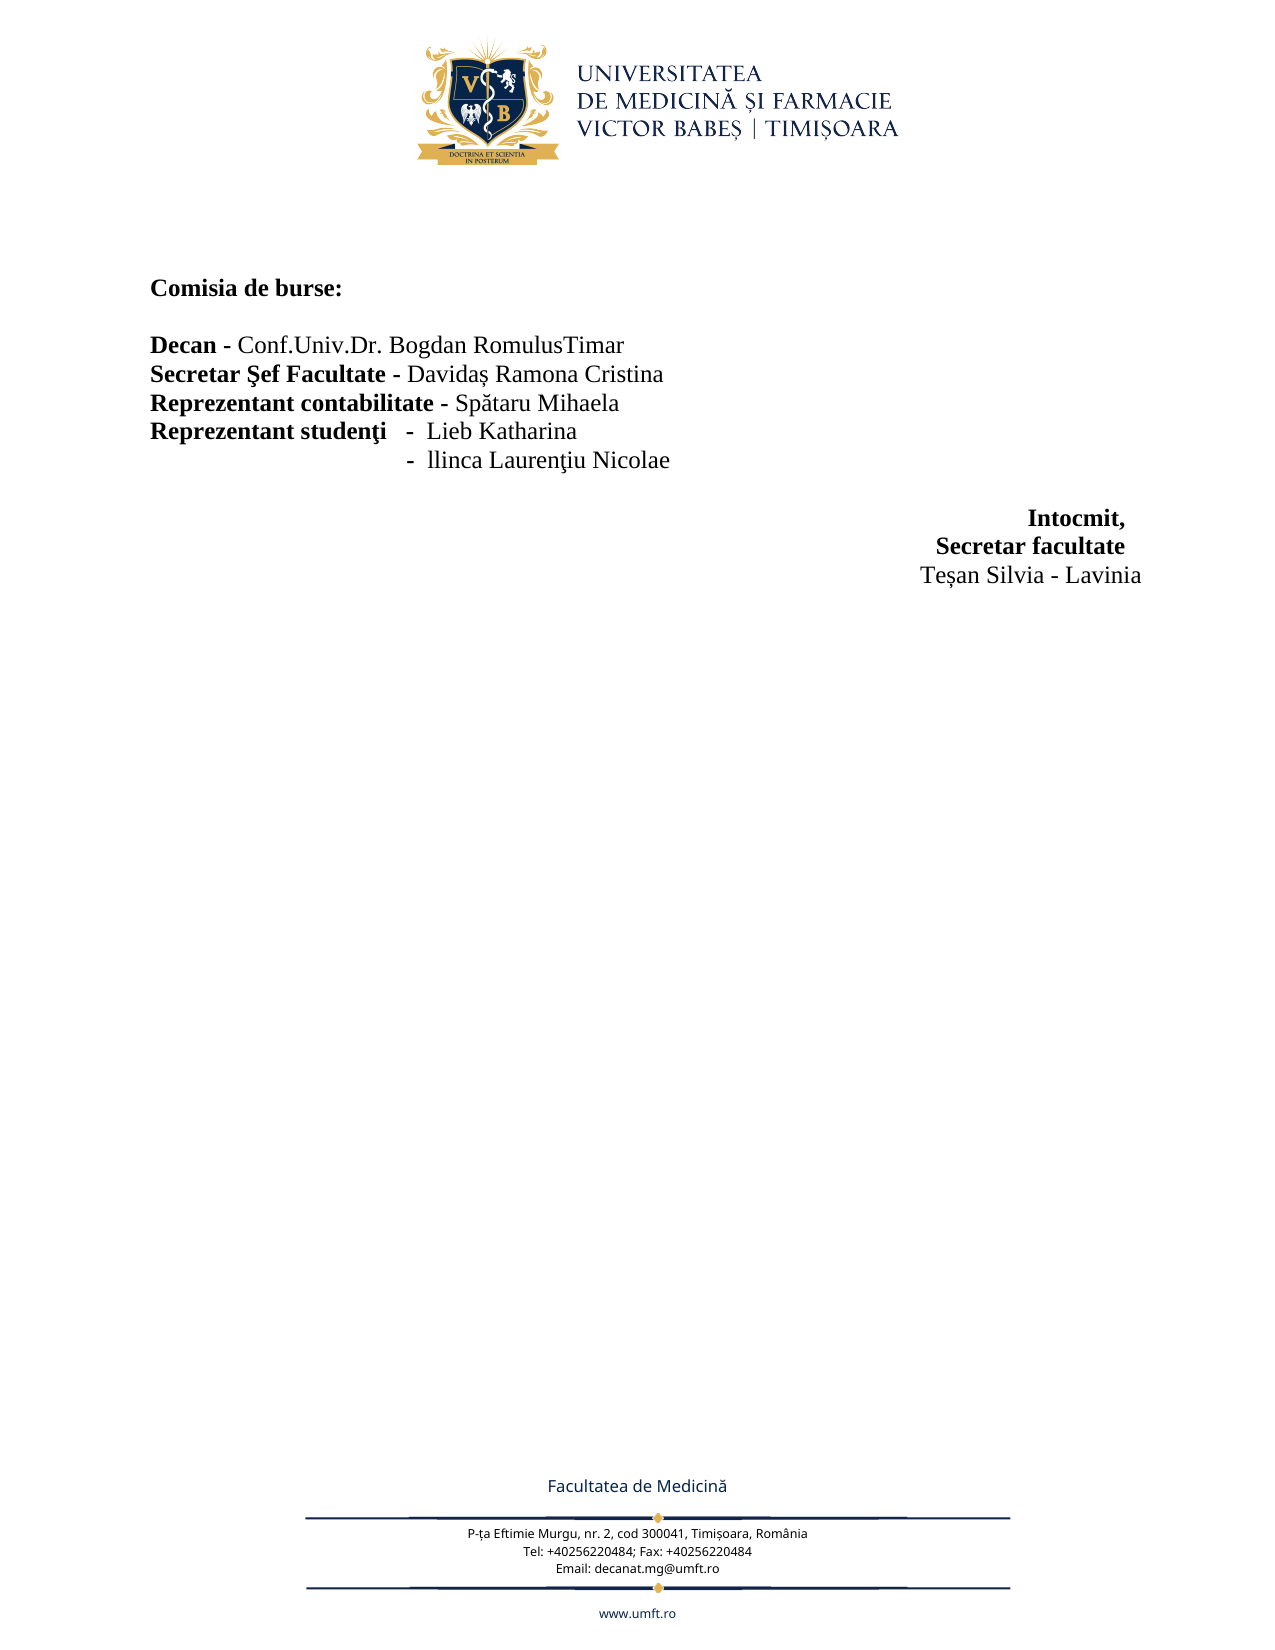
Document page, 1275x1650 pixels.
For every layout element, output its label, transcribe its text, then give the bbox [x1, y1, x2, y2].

picture [303, 1583, 1013, 1593]
picture [302, 1513, 1013, 1523]
text - llinca Laurenţiu Nicolae [150, 445, 1125, 474]
text Teșan Silvia - Lavinia [150, 560, 1174, 589]
text Reprezentant studenţi - Lieb Katharina [150, 416, 1125, 445]
text Secretar Şef Facultate - Davidaș Ramona Cristina [150, 359, 1125, 388]
text Intocmit, [150, 503, 1125, 531]
picture [417, 34, 899, 165]
text Reprezentant contabilitate - Spătaru Mihaela [150, 388, 1125, 416]
text Secretar facultate [150, 531, 1125, 560]
text Decan - Conf.Univ.Dr. Bogdan RomulusTimar [150, 330, 1125, 359]
text Comisia de burse: [150, 273, 1125, 301]
